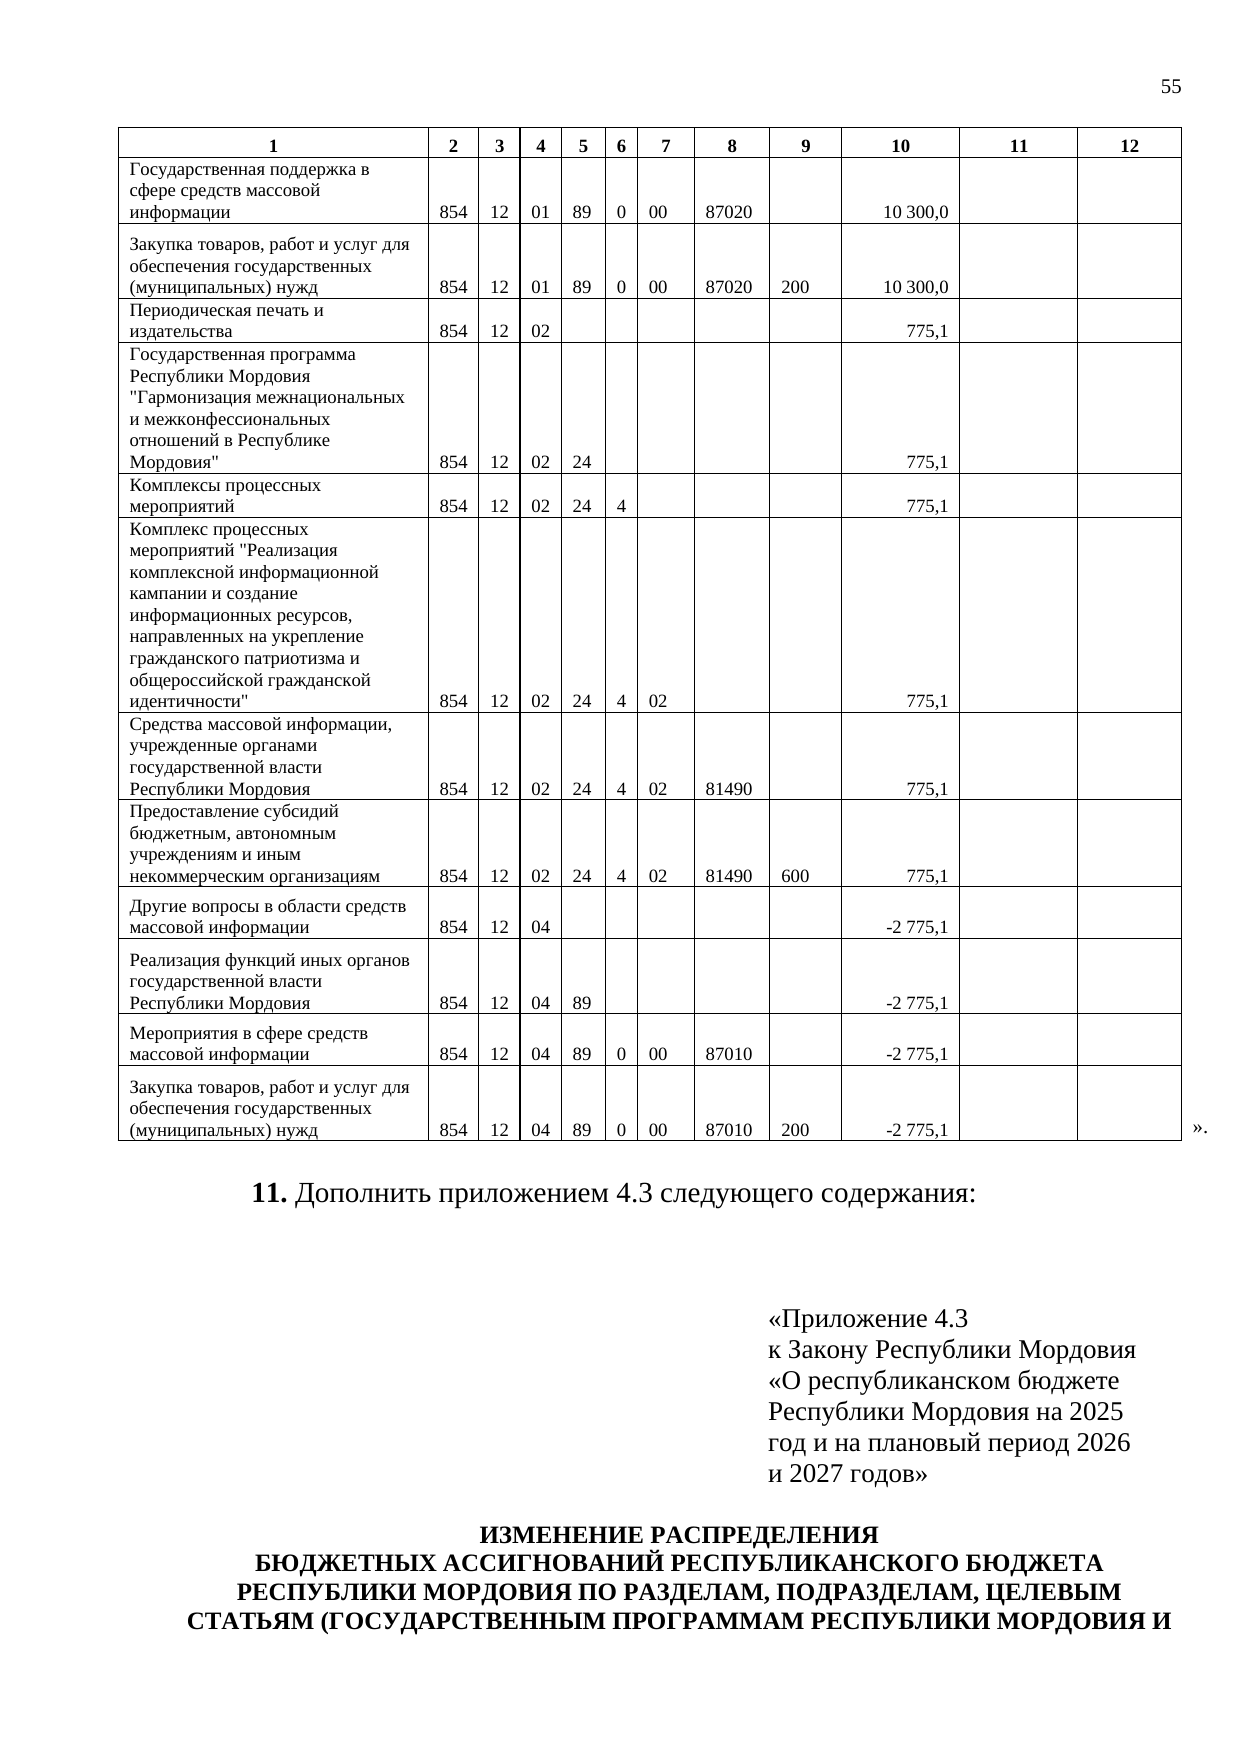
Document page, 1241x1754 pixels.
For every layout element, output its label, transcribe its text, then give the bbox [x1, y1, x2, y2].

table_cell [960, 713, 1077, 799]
text год и на плановый период 2026 [177, 1426, 1181, 1457]
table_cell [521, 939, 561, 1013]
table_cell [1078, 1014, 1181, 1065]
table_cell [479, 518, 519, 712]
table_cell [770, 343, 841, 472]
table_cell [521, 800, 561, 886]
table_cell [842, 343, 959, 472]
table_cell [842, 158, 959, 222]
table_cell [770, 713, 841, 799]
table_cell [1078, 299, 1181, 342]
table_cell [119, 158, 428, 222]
table_header 5 [562, 128, 605, 157]
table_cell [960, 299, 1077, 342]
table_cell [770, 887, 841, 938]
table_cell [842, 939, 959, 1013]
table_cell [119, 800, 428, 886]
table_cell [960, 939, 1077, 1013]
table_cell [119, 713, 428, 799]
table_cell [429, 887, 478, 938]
table_header 1 [119, 128, 428, 157]
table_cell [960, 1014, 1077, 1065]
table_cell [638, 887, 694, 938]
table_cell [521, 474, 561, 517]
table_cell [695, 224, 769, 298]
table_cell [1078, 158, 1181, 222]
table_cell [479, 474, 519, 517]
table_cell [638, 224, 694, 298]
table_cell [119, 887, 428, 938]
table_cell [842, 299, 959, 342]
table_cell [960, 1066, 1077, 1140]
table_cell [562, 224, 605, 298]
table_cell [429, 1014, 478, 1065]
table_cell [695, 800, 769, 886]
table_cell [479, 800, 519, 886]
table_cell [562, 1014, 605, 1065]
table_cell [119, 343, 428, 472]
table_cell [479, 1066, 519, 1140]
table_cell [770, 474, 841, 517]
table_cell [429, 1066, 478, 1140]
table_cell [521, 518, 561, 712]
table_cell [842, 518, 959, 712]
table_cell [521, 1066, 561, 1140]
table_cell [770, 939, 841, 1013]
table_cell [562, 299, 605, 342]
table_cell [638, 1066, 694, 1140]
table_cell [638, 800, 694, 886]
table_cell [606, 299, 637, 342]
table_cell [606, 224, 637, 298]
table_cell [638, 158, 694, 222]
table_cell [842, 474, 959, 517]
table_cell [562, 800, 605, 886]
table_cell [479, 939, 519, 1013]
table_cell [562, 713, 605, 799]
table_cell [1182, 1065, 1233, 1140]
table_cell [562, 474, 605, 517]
text 11. Дополнить приложением 4.3 следующего содержания: [177, 1175, 1181, 1208]
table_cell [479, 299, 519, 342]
text к Закону Республики Мордовия [177, 1333, 1181, 1364]
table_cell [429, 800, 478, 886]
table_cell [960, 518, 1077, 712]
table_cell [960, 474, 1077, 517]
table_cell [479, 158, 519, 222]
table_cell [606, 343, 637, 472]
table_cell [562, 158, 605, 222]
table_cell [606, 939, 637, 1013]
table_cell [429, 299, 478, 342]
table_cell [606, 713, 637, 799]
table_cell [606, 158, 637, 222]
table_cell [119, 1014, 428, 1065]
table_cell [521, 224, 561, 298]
table_header 10 [842, 128, 959, 157]
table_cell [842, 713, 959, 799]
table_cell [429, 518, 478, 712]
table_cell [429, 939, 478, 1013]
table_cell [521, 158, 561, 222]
text и 2027 годов» [177, 1457, 1181, 1489]
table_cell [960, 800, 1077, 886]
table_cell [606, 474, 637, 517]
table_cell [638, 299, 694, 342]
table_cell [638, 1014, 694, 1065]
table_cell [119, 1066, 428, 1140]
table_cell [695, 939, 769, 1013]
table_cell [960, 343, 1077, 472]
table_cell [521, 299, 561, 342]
text ИЗМЕНЕНИЕ РАСПРЕДЕЛЕНИЯ [177, 1520, 1181, 1548]
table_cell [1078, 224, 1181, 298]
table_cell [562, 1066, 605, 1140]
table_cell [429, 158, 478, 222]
table_header 8 [695, 128, 769, 157]
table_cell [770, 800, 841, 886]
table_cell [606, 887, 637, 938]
table_header 4 [521, 128, 561, 157]
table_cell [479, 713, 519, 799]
text «О республиканском бюджете [177, 1364, 1181, 1395]
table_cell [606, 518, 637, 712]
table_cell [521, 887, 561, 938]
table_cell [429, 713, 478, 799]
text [177, 1548, 1181, 1635]
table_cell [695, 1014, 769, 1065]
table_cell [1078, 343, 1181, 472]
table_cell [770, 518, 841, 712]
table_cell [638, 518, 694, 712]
table_header 9 [770, 128, 841, 157]
table_header 7 [638, 128, 694, 157]
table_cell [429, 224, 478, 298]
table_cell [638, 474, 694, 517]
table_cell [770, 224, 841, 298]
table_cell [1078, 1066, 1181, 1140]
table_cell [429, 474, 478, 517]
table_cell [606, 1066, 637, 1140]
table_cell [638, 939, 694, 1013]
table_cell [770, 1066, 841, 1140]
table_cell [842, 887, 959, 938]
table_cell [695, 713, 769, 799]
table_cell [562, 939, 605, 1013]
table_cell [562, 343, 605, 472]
table_header 11 [960, 128, 1077, 157]
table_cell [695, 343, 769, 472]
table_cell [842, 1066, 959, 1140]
text «Приложение 4.3 [177, 1302, 1181, 1333]
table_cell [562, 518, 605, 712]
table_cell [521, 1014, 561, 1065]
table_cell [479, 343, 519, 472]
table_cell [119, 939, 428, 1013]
text Республики Мордовия на 2025 [177, 1395, 1181, 1426]
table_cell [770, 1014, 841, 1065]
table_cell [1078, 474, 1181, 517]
table_header 6 [606, 128, 637, 157]
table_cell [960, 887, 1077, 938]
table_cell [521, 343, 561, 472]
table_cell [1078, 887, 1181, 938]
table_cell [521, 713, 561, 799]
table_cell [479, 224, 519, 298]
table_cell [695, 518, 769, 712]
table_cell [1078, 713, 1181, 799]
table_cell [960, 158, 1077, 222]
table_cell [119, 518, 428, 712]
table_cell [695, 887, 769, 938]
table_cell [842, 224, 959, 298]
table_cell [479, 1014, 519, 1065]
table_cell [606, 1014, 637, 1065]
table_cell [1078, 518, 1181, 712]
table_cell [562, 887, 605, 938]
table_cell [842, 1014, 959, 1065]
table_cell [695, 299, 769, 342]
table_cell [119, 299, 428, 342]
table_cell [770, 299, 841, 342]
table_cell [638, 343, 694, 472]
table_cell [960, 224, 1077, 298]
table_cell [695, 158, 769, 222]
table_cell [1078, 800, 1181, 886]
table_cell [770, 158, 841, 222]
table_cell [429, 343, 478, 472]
table_header 3 [479, 128, 519, 157]
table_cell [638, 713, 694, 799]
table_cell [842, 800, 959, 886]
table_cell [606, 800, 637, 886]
table_header 2 [429, 128, 478, 157]
table_header 12 [1078, 128, 1181, 157]
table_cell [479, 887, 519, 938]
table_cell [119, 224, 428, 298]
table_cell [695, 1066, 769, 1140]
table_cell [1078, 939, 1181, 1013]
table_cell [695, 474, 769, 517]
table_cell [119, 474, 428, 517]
